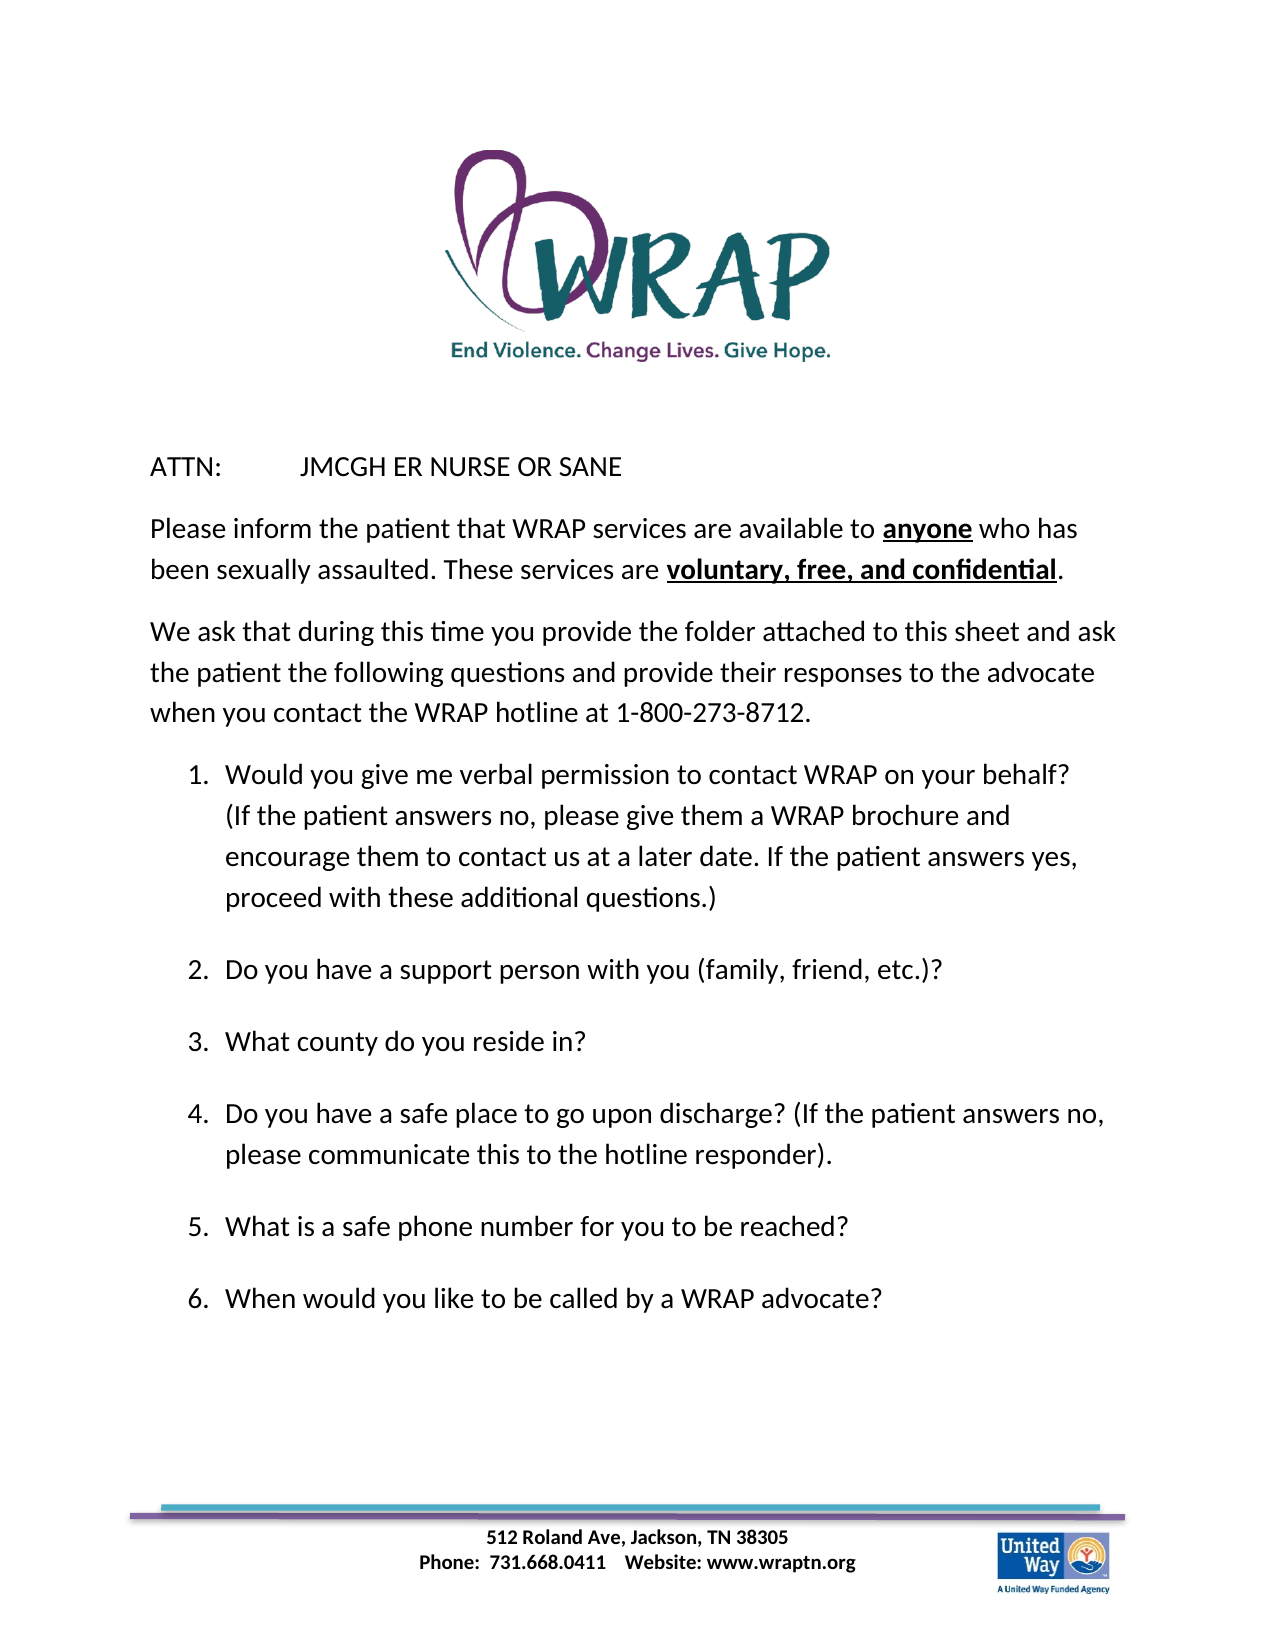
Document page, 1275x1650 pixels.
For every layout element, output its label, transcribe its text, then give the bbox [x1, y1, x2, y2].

picture [445, 150, 830, 362]
list What is a safe phone number for you to be reached? [187, 1208, 1125, 1276]
list Do you have a support person with you (family, friend, etc.)? [187, 951, 1125, 1019]
text We ask that during this time you provide the folder attached to this sheet and ask the patient the following questions and provide their responses to the advocate when you contact the WRAP hotline at 1-800-273-8712. [150, 613, 1125, 730]
picture [996, 1531, 1110, 1594]
list What county do you reside in? [187, 1023, 1125, 1091]
list When would you like to be called by a WRAP advocate? [187, 1280, 1125, 1316]
list Do you have a safe place to go upon discharge? (If the patient answers no, please communicate this to the hotline responder). [187, 1095, 1125, 1204]
text Please inform the patient that WRAP services are available to anyone who has been sexually assaulted. These services are voluntary, free, and confidential. [150, 510, 1125, 587]
list Would you give me verbal permission to contact WRAP on your behalf? (If the patient answers no, please give them a WRAP brochure and encourage them to contact us at a later date. If the patient answers yes, proceed with these additional questions.) [187, 756, 1125, 947]
text ATTN: JMCGH ER NURSE OR SANE [150, 448, 1125, 484]
